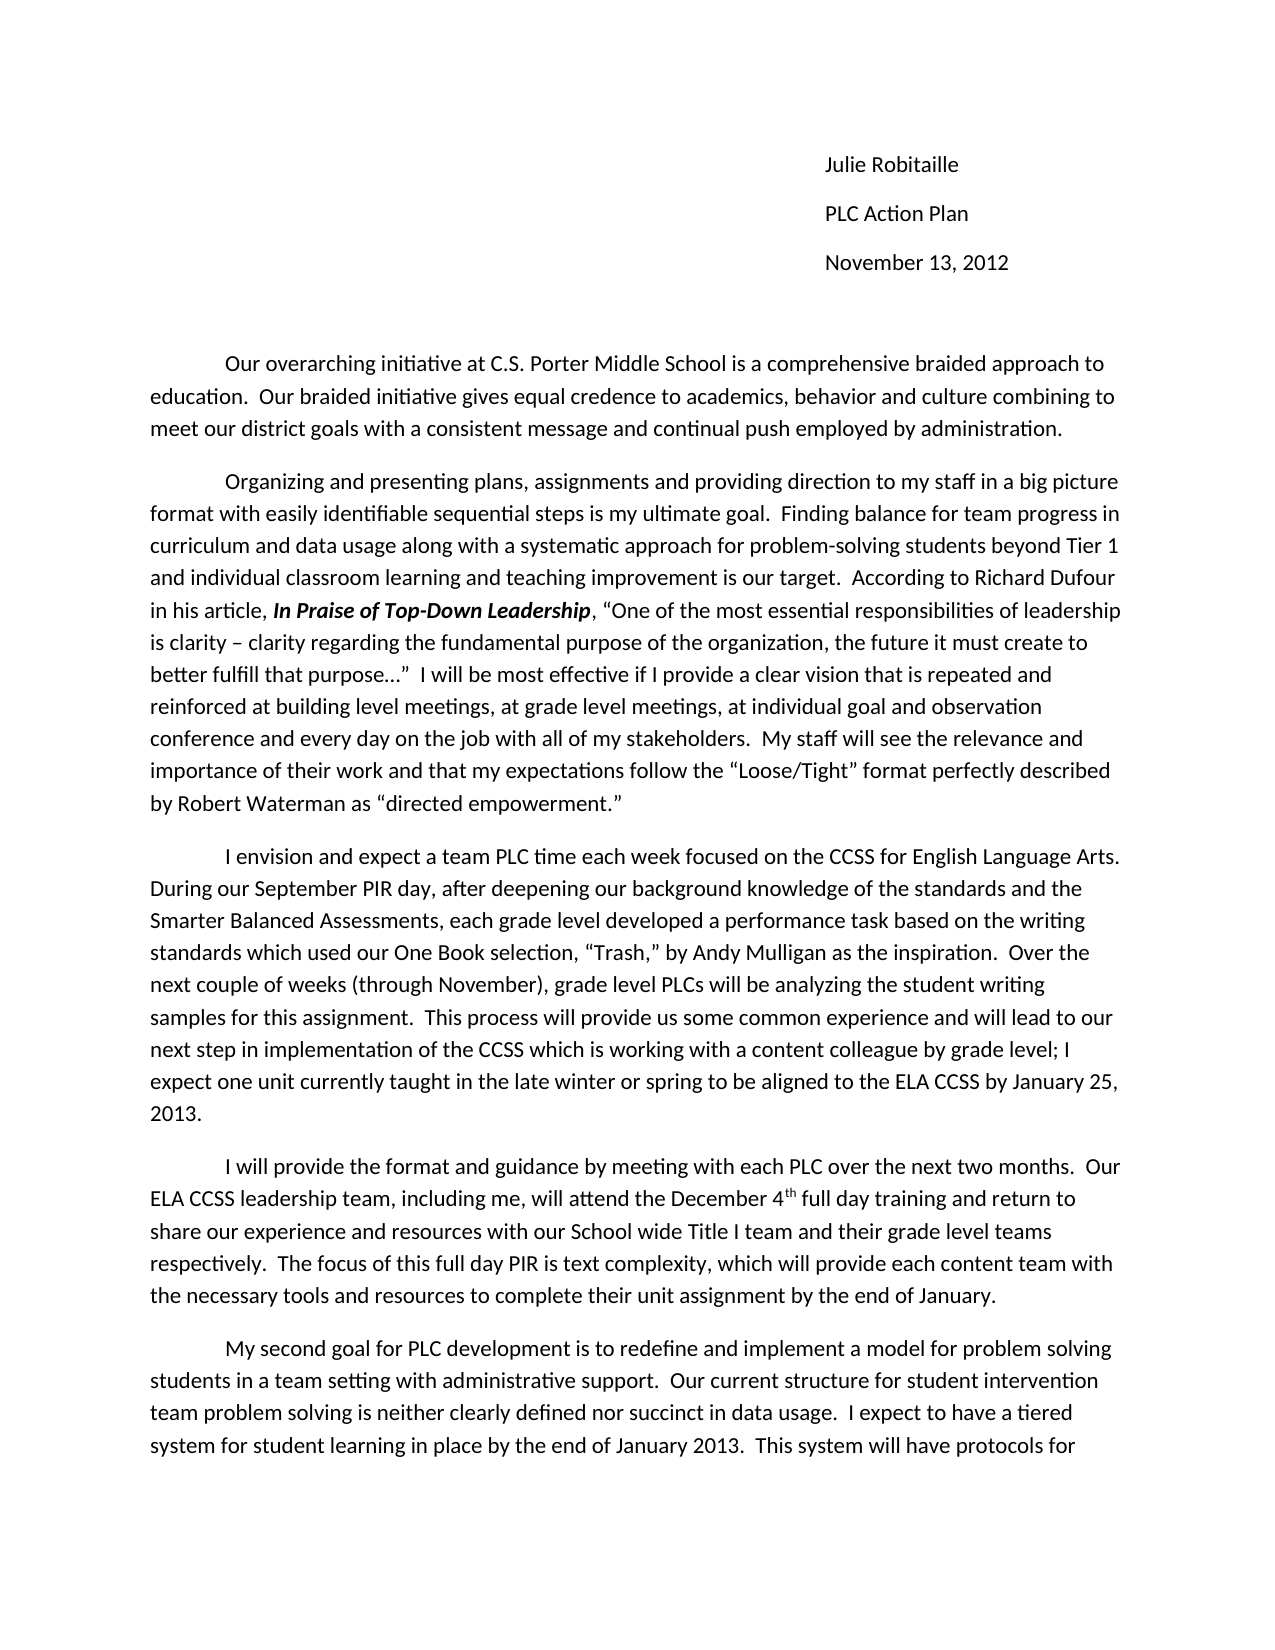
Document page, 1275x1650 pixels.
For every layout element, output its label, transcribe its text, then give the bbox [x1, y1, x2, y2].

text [150, 1334, 1125, 1459]
text I will provide the format and guidance by meeting with each PLC over the next two months. Our ELA CCSS leadership team, including me, will attend the December 4th full day training and return to share our experience and resources with our School wide Title I team and their grade level teams respectively. The focus of this full day PIR is text complexity, which will provide each content team with the necessary tools and resources to complete their unit assignment by the end of January. [150, 1152, 1125, 1309]
text Our overarching initiative at C.S. Porter Middle School is a comprehensive braided approach to education. Our braided initiative gives equal credence to academics, behavior and culture combining to meet our district goals with a consistent message and continual push employed by administration. [150, 349, 1125, 442]
text PLC Action Plan [150, 199, 1125, 227]
text November 13, 2012 [150, 248, 1125, 276]
text Organizing and presenting plans, assignments and providing direction to my staff in a big picture format with easily identifiable sequential steps is my ultimate goal. Finding balance for team progress in curriculum and data usage along with a systematic approach for problem-solving students beyond Tier 1 and individual classroom learning and teaching improvement is our target. According to Richard Dufour in his article, In Praise of Top-Down Leadership, “One of the most essential responsibilities of leadership is clarity – clarity regarding the fundamental purpose of the organization, the future it must create to better fulfill that purpose…” I will be most effective if I provide a clear vision that is repeated and reinforced at building level meetings, at grade level meetings, at individual goal and observation conference and every day on the job with all of my stakeholders. My staff will see the relevance and importance of their work and that my expectations follow the “Loose/Tight” format perfectly described by Robert Waterman as “directed empowerment.” [150, 467, 1125, 817]
text I envision and expect a team PLC time each week focused on the CCSS for English Language Arts. During our September PIR day, after deepening our background knowledge of the standards and the Smarter Balanced Assessments, each grade level developed a performance task based on the writing standards which used our One Book selection, “Trash,” by Andy Mulligan as the inspiration. Over the next couple of weeks (through November), grade level PLCs will be analyzing the student writing samples for this assignment. This process will provide us some common experience and will lead to our next step in implementation of the CCSS which is working with a content colleague by grade level; I expect one unit currently taught in the late winter or spring to be aligned to the ELA CCSS by January 25, 2013. [150, 842, 1125, 1127]
text Julie Robitaille [150, 150, 1125, 178]
